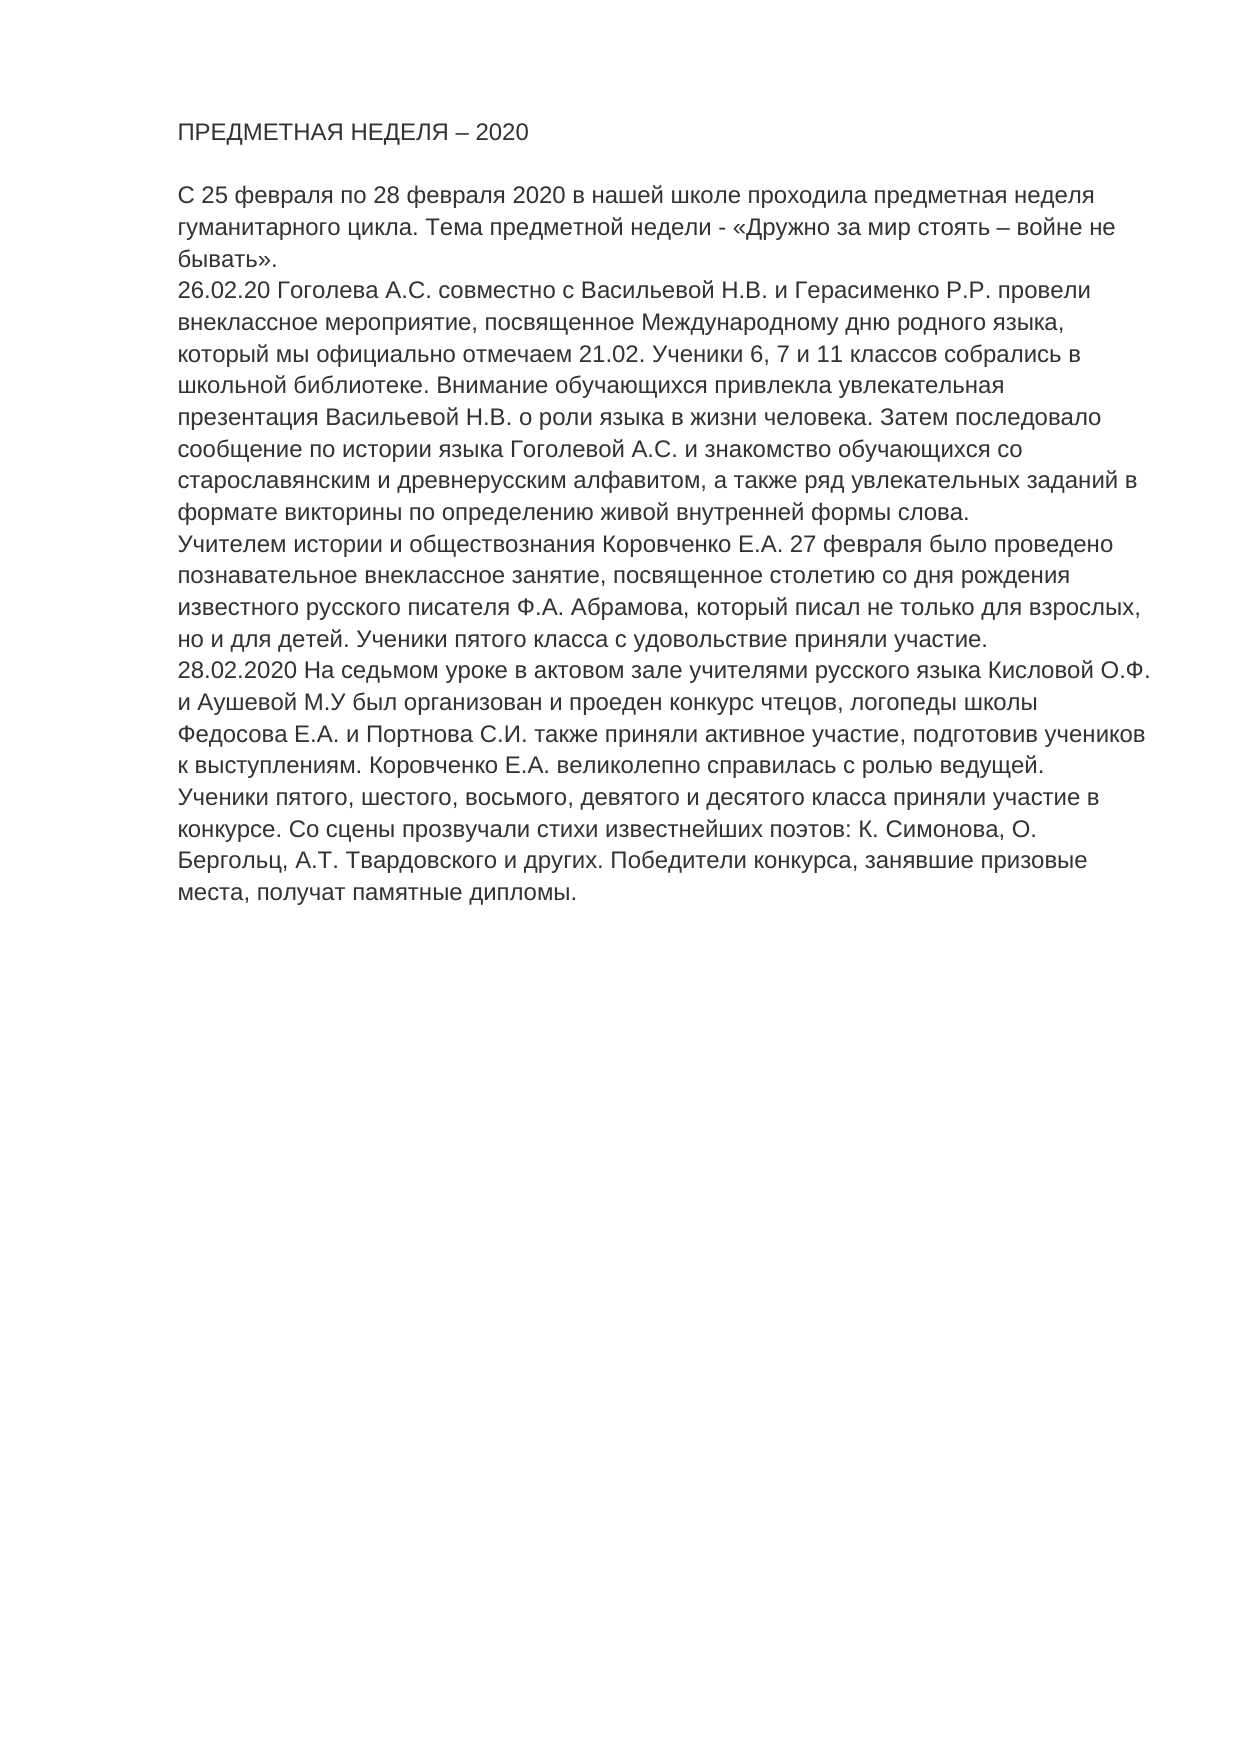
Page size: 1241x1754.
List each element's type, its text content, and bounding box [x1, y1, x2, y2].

text ПРЕДМЕТНАЯ НЕДЕЛЯ – 2020 С 25 февраля по 28 февраля 2020 в нашей школе проходила предметная неделя гуманитарного цикла. Тема предметной недели - «Дружно за мир стоять – войне не бывать». 26.02.20 Гоголева А.С. совместно с Васильевой Н.В. и Герасименко Р.Р. провели внеклассное мероприятие, посвященное Международному дню родного языка, который мы официально отмечаем 21.02. Ученики 6, 7 и 11 классов собрались в школьной библиотеке. Внимание обучающихся привлекла увлекательная презентация Васильевой Н.В. о роли языка в жизни человека. Затем последовало сообщение по истории языка Гоголевой А.С. и знакомство обучающихся со старославянским и древнерусским алфавитом, а также ряд увлекательных заданий в формате викторины по определению живой внутренней формы слова. Учителем истории и обществознания Коровченко Е.А. 27 февраля было проведено познавательное внеклассное занятие, посвященное столетию со дня рождения известного русского писателя Ф.А. Абрамова, который писал не только для взрослых, но и для детей. Ученики пятого класса с удовольствие приняли участие. 28.02.2020 На седьмом уроке в актовом зале учителями русского языка Кисловой О.Ф. и Аушевой М.У был организован и проеден конкурс чтецов, логопеды школы Федосова Е.А. и Портнова С.И. также приняли активное участие, подготовив учеников к выступлениям. Коровченко Е.А. великолепно справилась с ролью ведущей. Ученики пятого, шестого, восьмого, девятого и десятого класса приняли участие в конкурсе. Со сцены прозвучали стихи известнейших поэтов: К. Симонова, О. Бергольц, А.Т. Твардовского и других. Победители конкурса, занявшие призовые места, получат памятные дипломы. [177, 118, 1152, 906]
